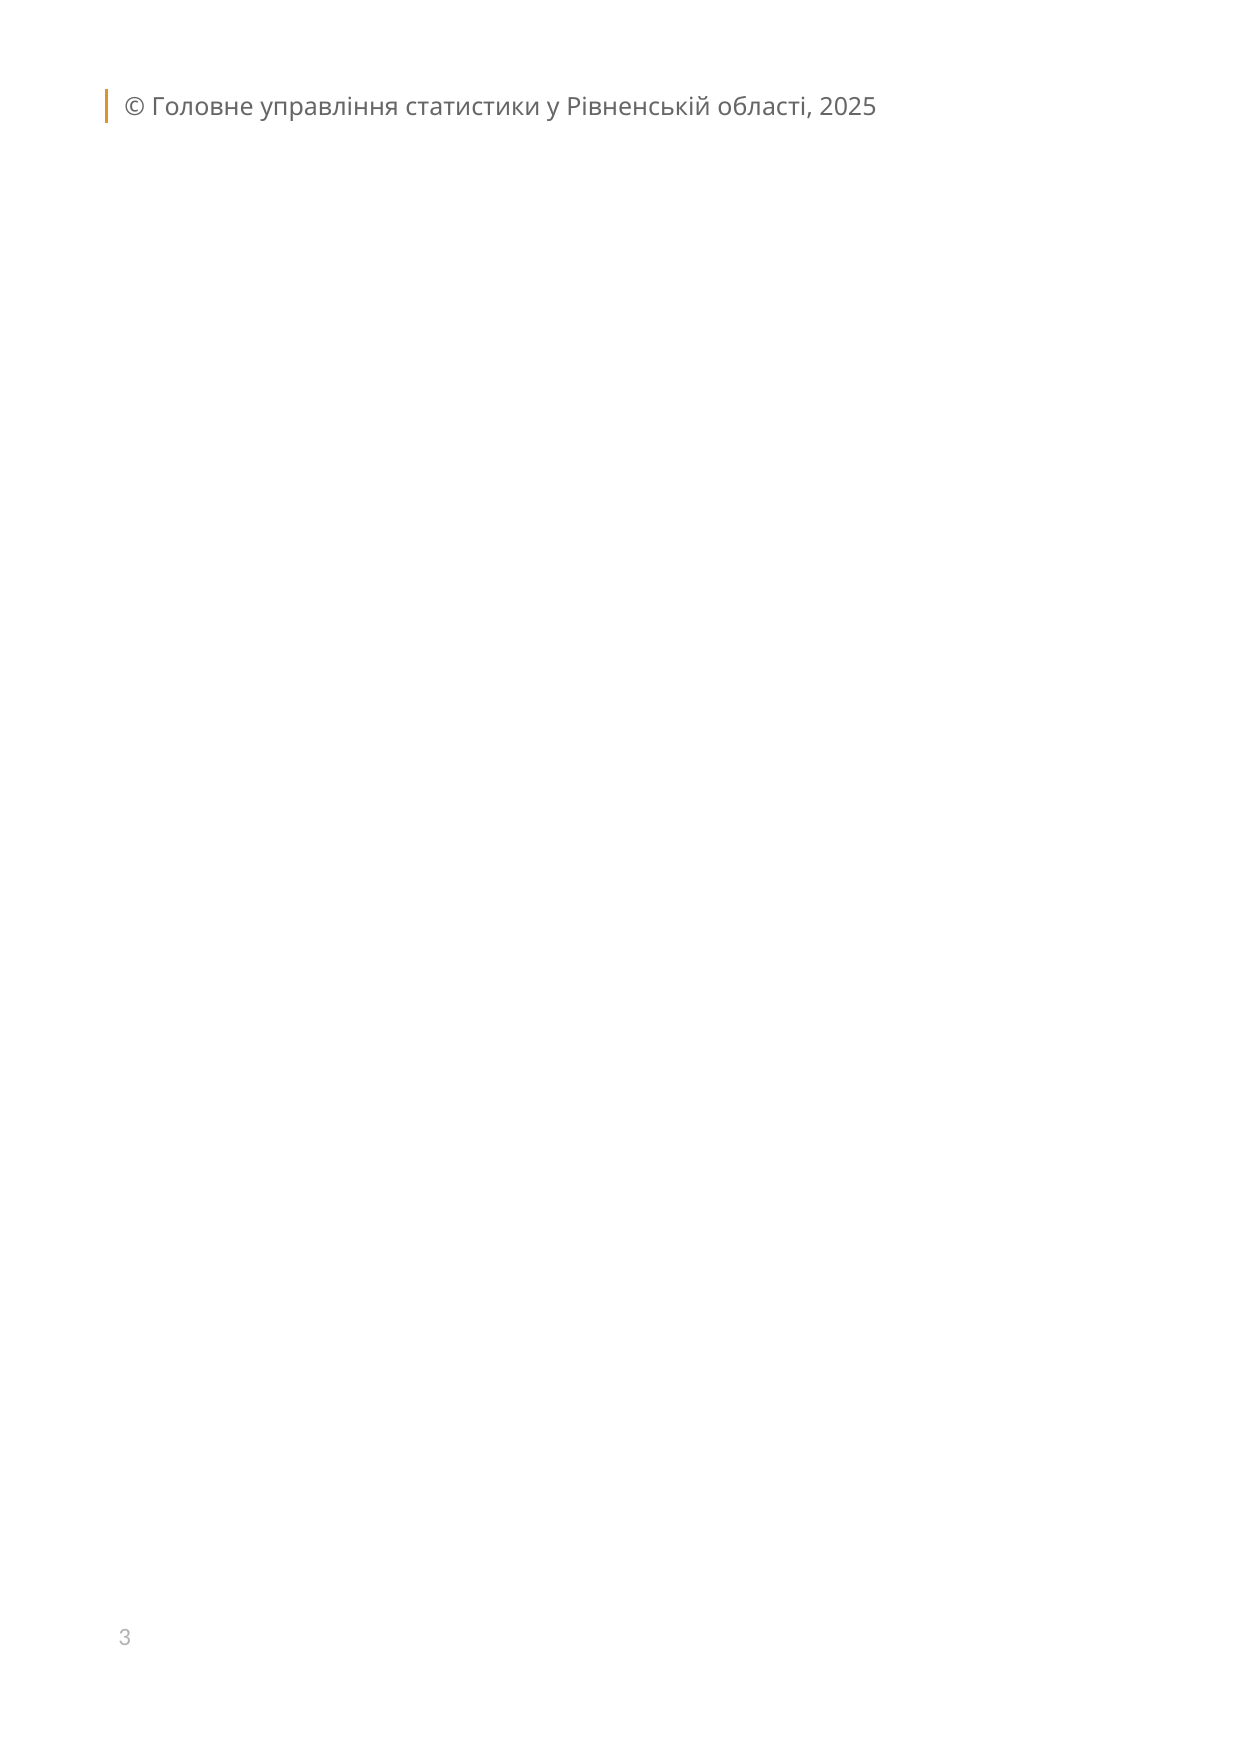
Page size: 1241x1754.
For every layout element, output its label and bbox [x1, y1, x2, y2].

table_header [108, 89, 1111, 123]
